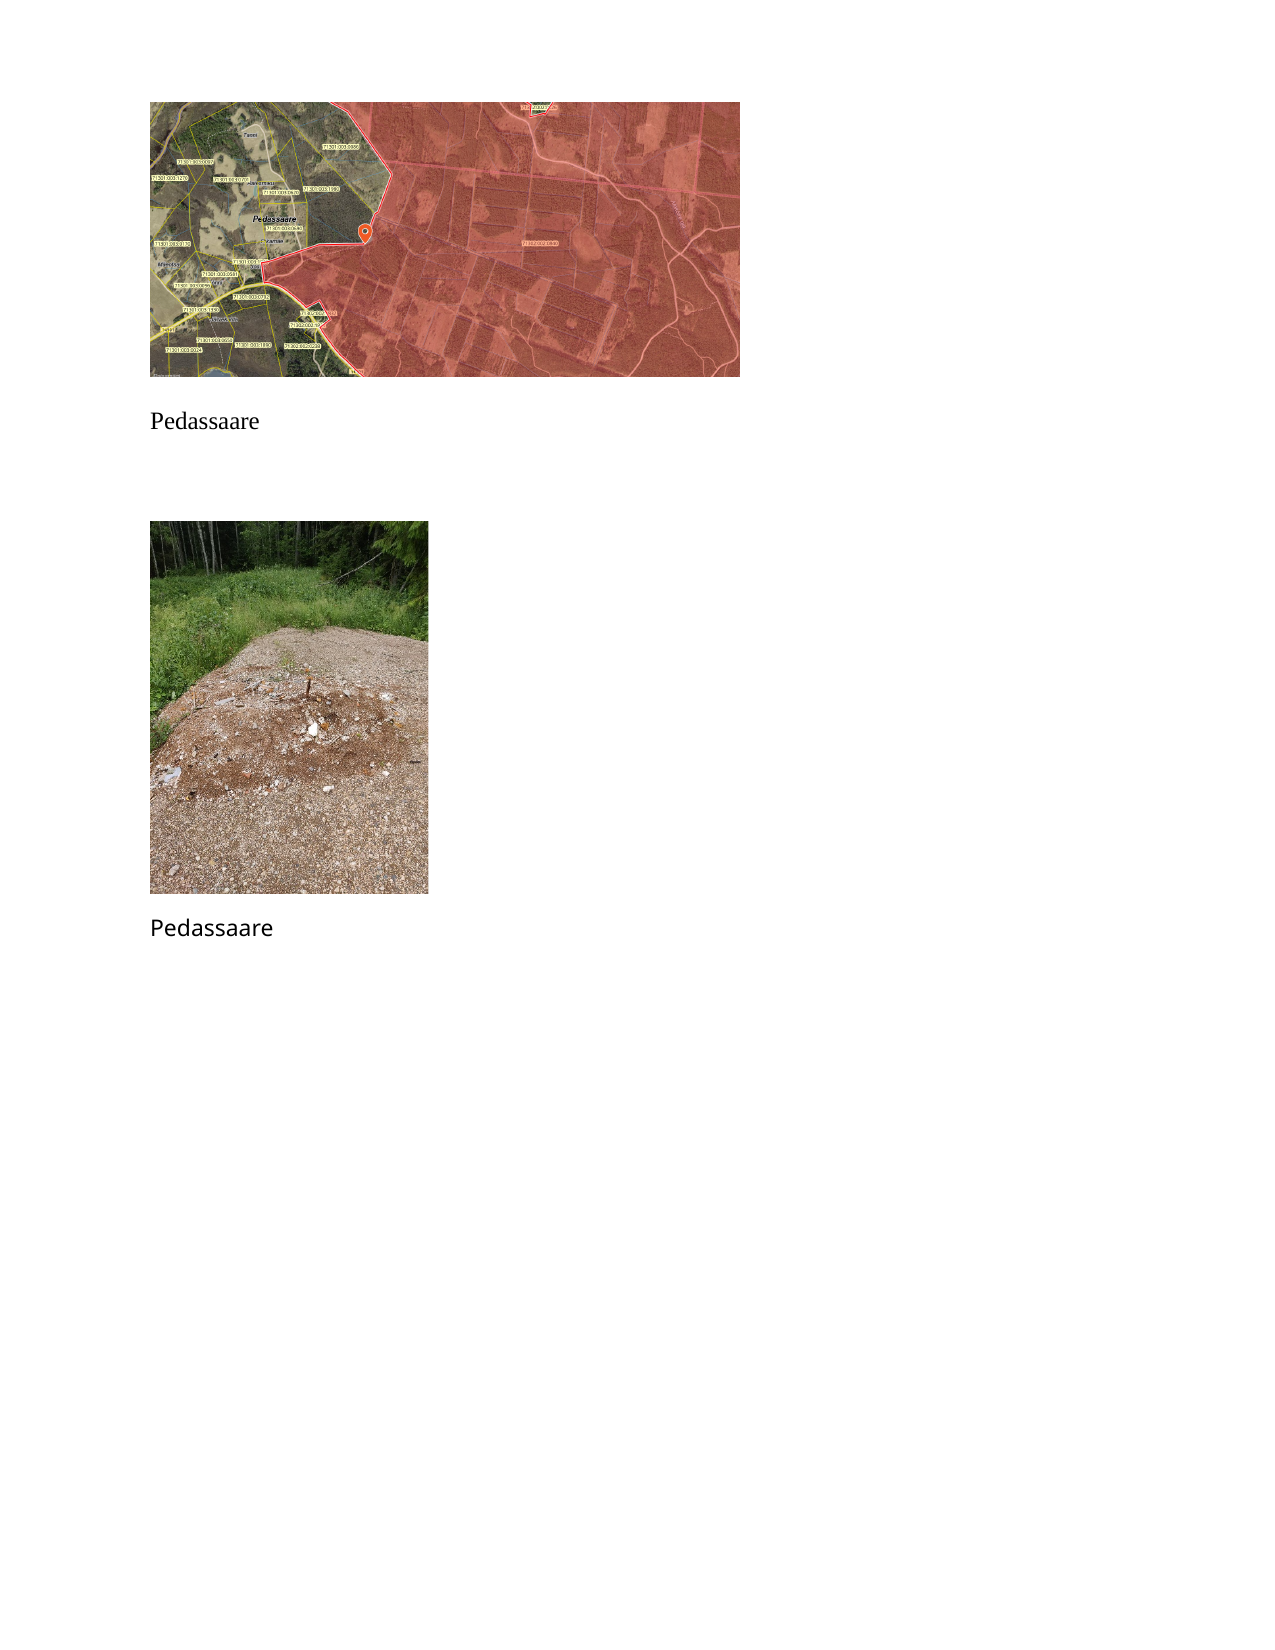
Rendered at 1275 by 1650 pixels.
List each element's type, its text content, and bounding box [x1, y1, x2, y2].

picture [150, 521, 429, 894]
text Pedassaare [150, 912, 1125, 943]
picture [150, 102, 740, 377]
